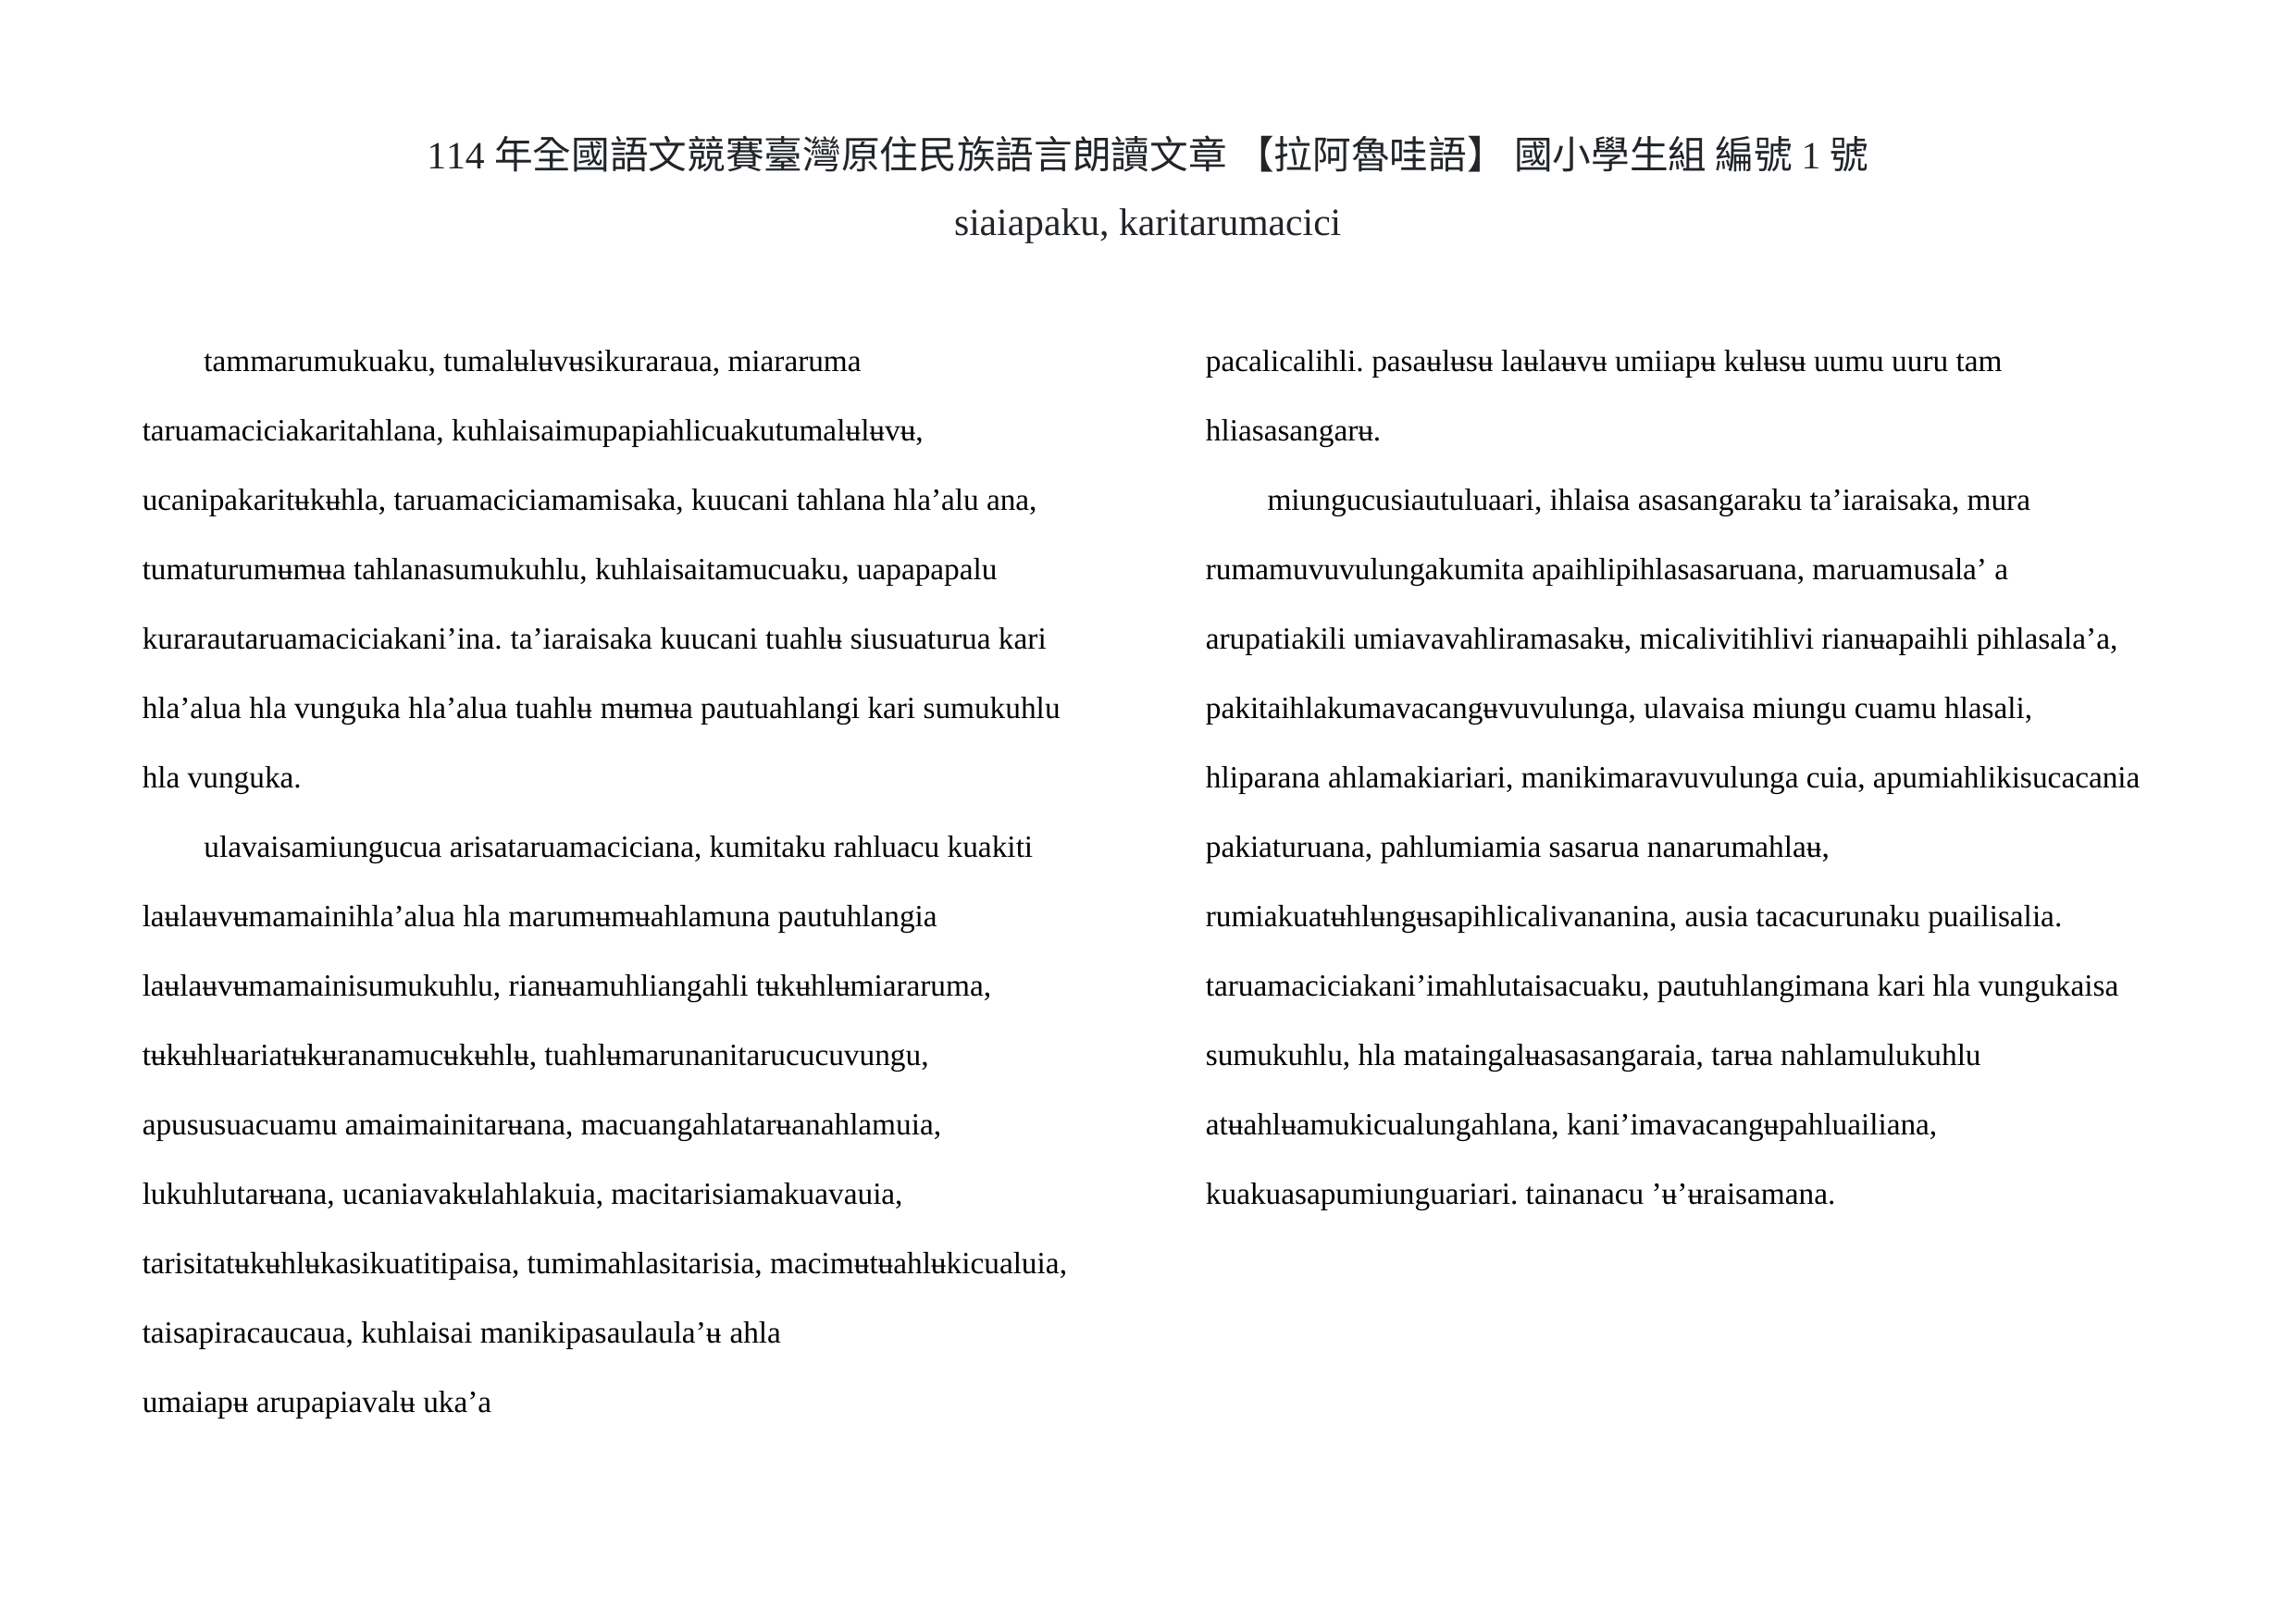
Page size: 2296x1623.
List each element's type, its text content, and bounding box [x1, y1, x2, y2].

text 114 年全國語文競賽臺灣原住民族語言朗讀文章 【拉阿魯哇語】 國小學生組 編號 1 號 [142, 118, 2153, 187]
text ulavaisamiungucua arisataruamaciciana, kumitaku rahluacu kuakiti laʉlaʉvʉmamainihla’alua hla marumʉmʉahlamuna pautuhlangia laʉlaʉvʉmamainisumukuhlu, rianʉamuhliangahli tʉkʉhlʉmiararuma, tʉkʉhlʉariatʉkʉranamucʉkʉhlʉ, tuahlʉmarunanitarucucuvungu, apususuacuamu amaimainitarʉana, macuangahlatarʉanahlamuia, lukuhlutarʉana, ucaniavakʉlahlakuia, macitarisiamakuavauia, tarisitatʉkʉhlʉkasikuatitipaisa, tumimahlasitarisia, macimʉtʉahlʉkicualuia, taisapiracaucaua, kuhlaisai manikipasaulaula’ʉ ahla umaiapʉ arupapiavalʉ uka’a pacalicalihli. pasaʉlʉsʉ laʉlaʉvʉ umiiapʉ kʉlʉsʉ uumu uuru tam hliasasangarʉ. [1206, 326, 2153, 465]
text siaiapaku, karitarumacici [142, 187, 2153, 256]
text tammarumukuaku, tumalʉlʉvʉsikuraraua, miararuma taruamaciciakaritahlana, kuhlaisaimupapiahlicuakutumalʉlʉvʉ, ucanipakaritʉkʉhla, taruamaciciamamisaka, kuucani tahlana hla’alu ana, tumaturumʉmʉa tahlanasumukuhlu, kuhlaisaitamucuaku, uapapapalu kurarautaruamaciciakani’ina. ta’iaraisaka kuucani tuahlʉ siusuaturua kari hla’alua hla vunguka hla’alua tuahlʉ mʉmʉa pautuahlangi kari sumukuhlu hla vunguka. [142, 326, 1090, 812]
text miungucusiautuluaari, ihlaisa asasangaraku ta’iaraisaka, mura rumamuvuvulungakumita apaihlipihlasasaruana, maruamusala’ a arupatiakili umiavavahliramasakʉ, micalivitihlivi rianʉapaihli pihlasala’a, pakitaihlakumavacangʉvuvulunga, ulavaisa miungu cuamu hlasali, hliparana ahlamakiariari, manikimaravuvulunga cuia, apumiahlikisucacania pakiaturuana, pahlumiamia sasarua nanarumahlaʉ, rumiakuatʉhlʉngʉsapihlicalivananina, ausia tacacurunaku puailisalia. taruamaciciakani’imahlutaisacuaku, pautuhlangimana kari hla vungukaisa sumukuhlu, hla mataingalʉasasangaraia, tarʉa nahlamulukuhlu atʉahlʉamukicualungahlana, kani’imavacangʉpahluailiana, kuakuasapumiunguariari. tainanacu ’ʉ’ʉraisamana. [1206, 465, 2153, 1228]
text ulavaisamiungucua arisataruamaciciana, kumitaku rahluacu kuakiti laʉlaʉvʉmamainihla’alua hla marumʉmʉahlamuna pautuhlangia laʉlaʉvʉmamainisumukuhlu, rianʉamuhliangahli tʉkʉhlʉmiararuma, tʉkʉhlʉariatʉkʉranamucʉkʉhlʉ, tuahlʉmarunanitarucucuvungu, apususuacuamu amaimainitarʉana, macuangahlatarʉanahlamuia, lukuhlutarʉana, ucaniavakʉlahlakuia, macitarisiamakuavauia, tarisitatʉkʉhlʉkasikuatitipaisa, tumimahlasitarisia, macimʉtʉahlʉkicualuia, taisapiracaucaua, kuhlaisai manikipasaulaula’ʉ ahla umaiapʉ arupapiavalʉ uka’a pacalicalihli. pasaʉlʉsʉ laʉlaʉvʉ umiiapʉ kʉlʉsʉ uumu uuru tam hliasasangarʉ. [142, 812, 1090, 1436]
